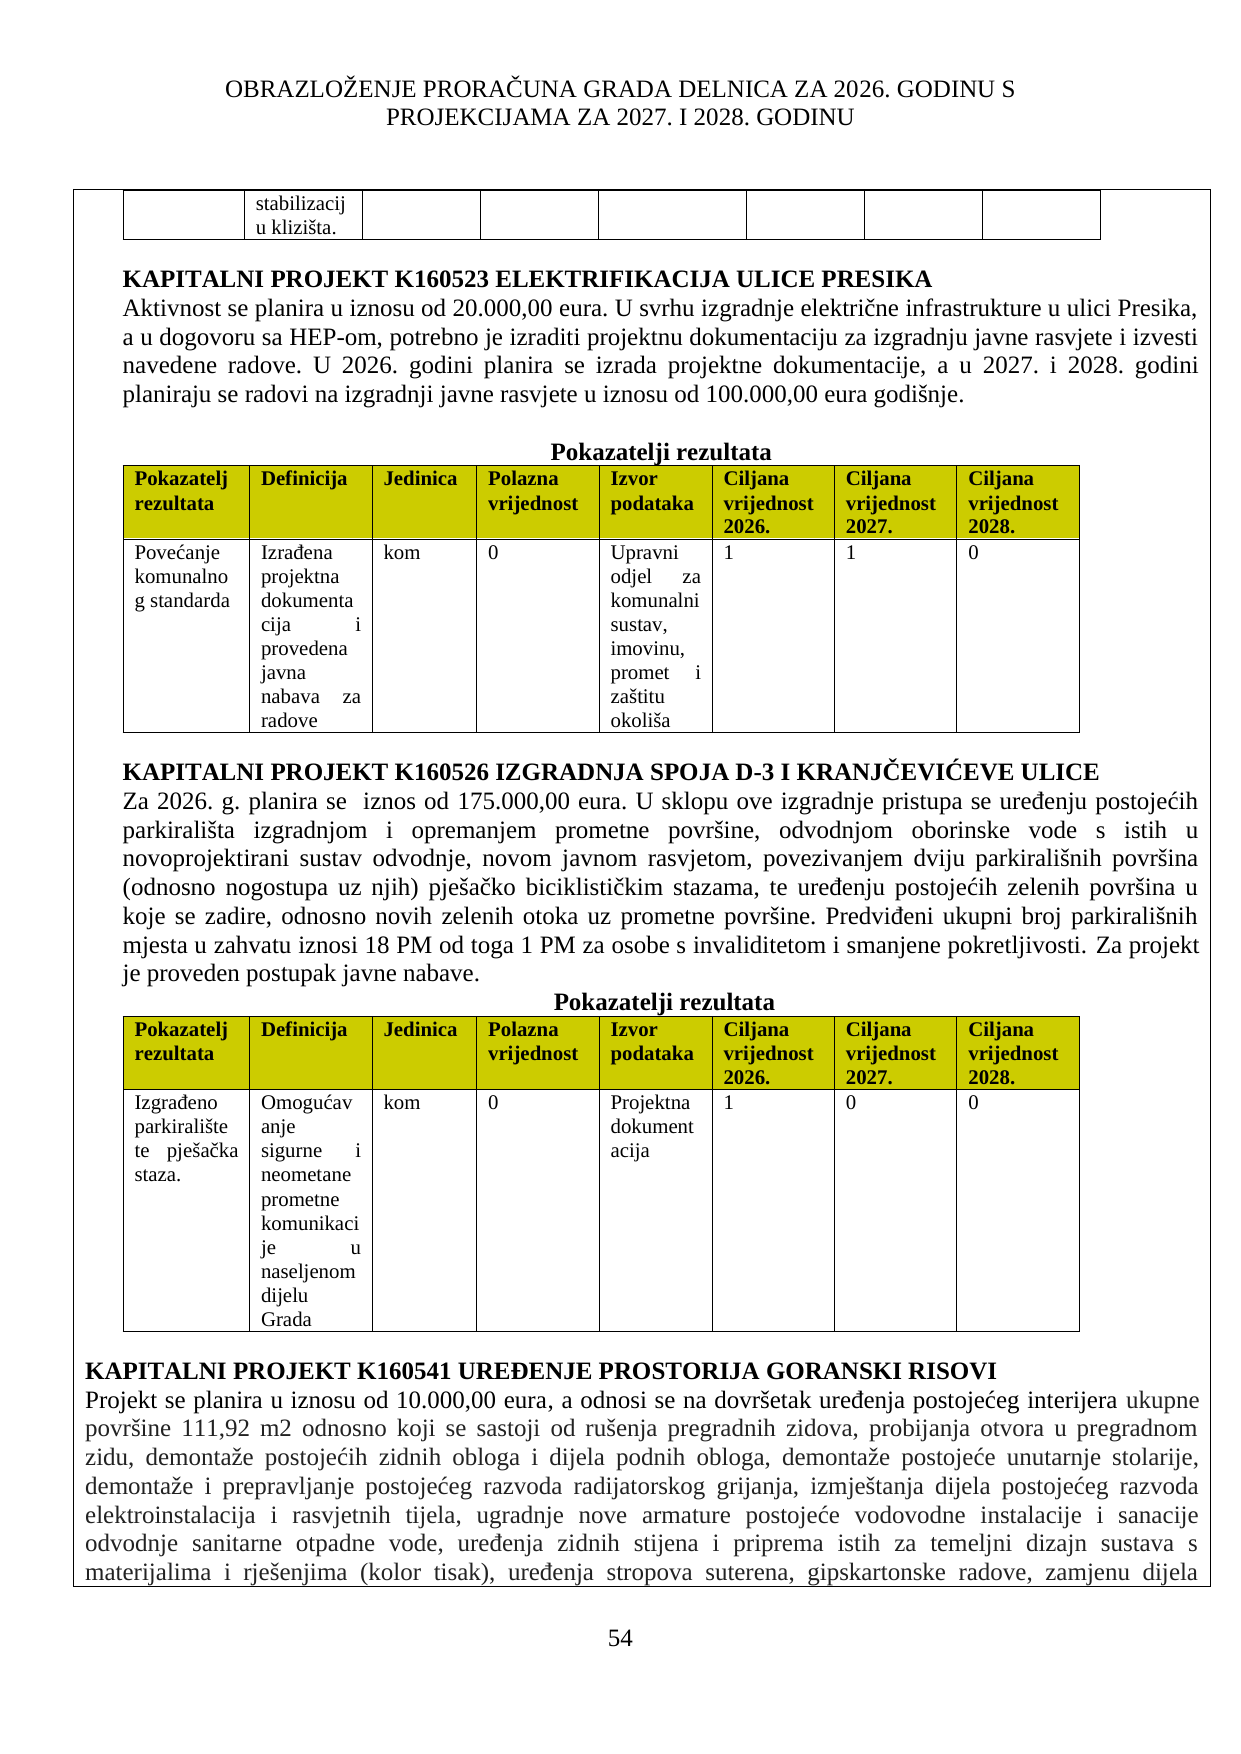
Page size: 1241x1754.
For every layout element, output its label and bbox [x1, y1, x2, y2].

table_cell [74, 190, 1210, 1586]
